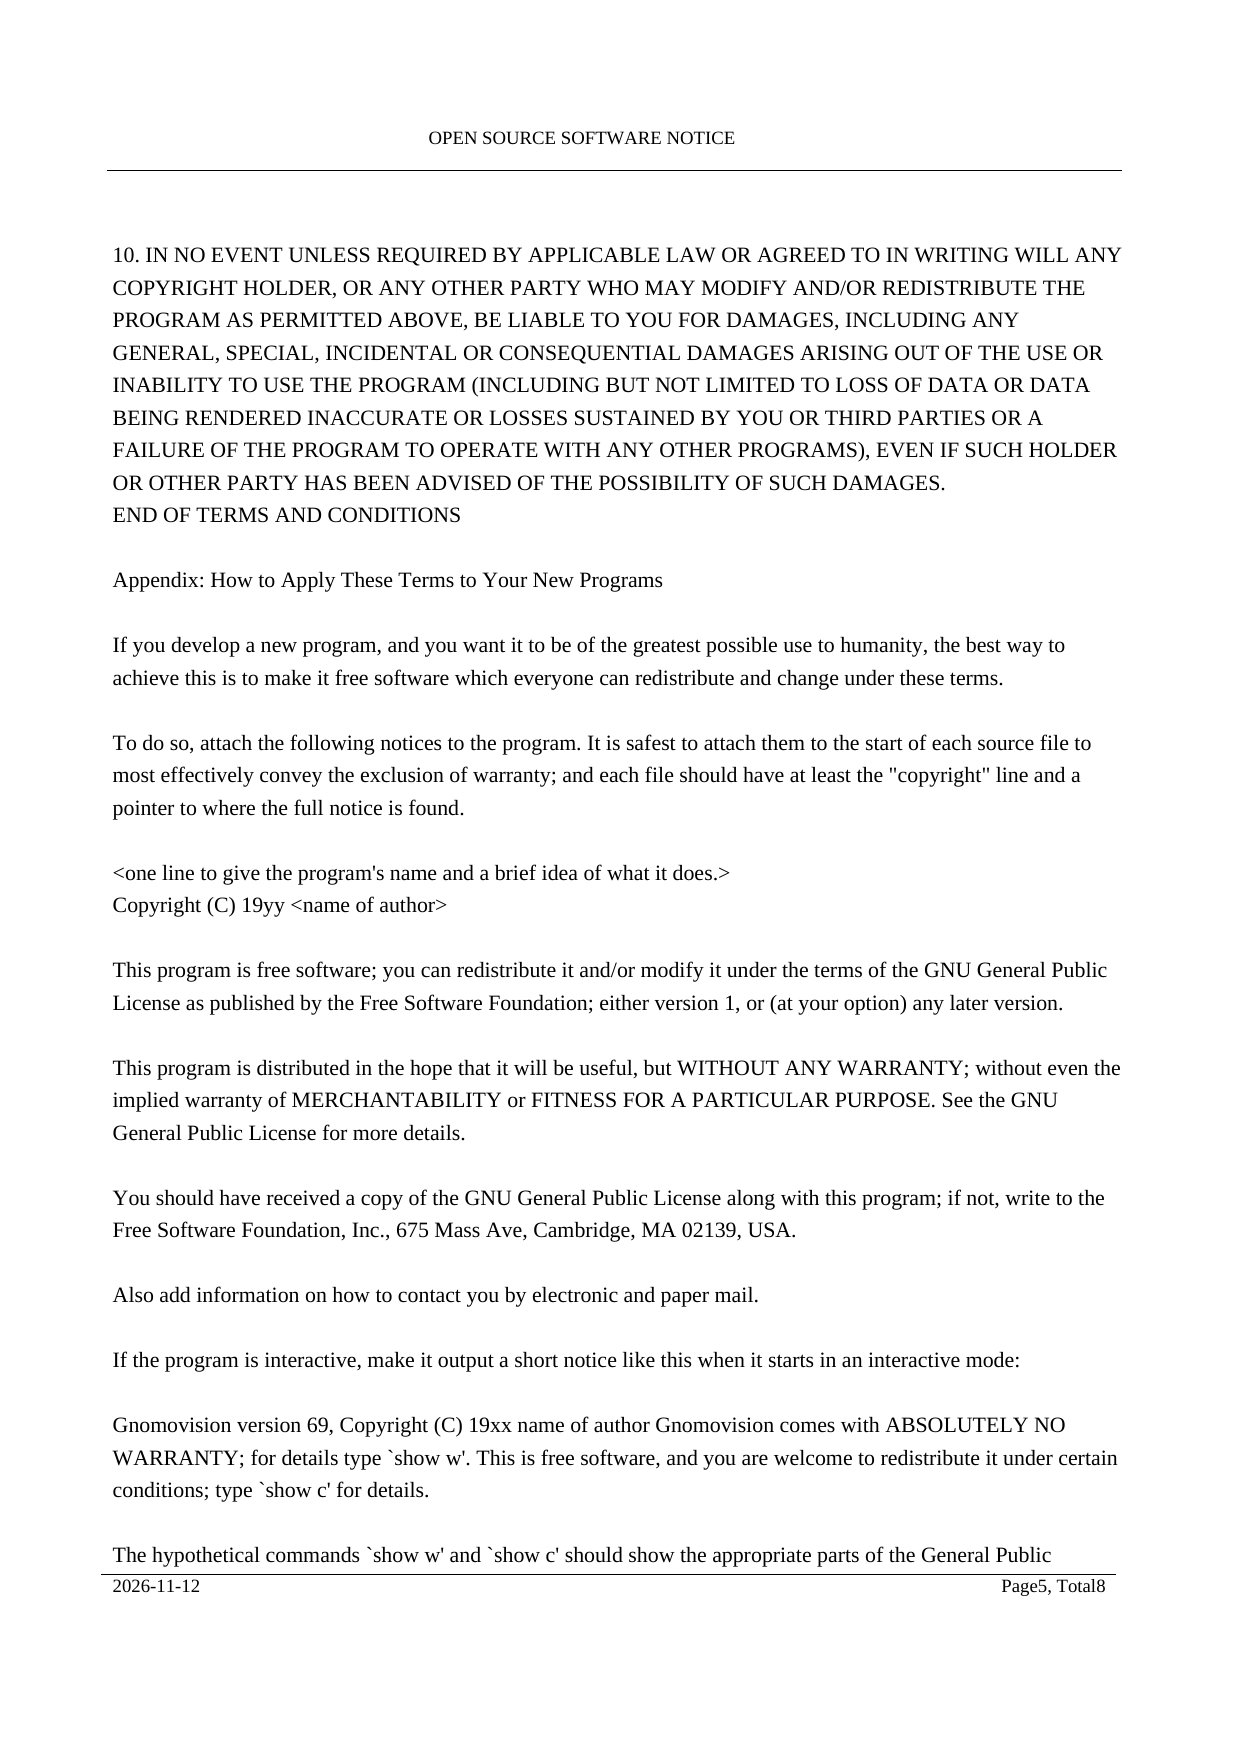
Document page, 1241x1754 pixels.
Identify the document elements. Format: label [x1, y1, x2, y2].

text [112, 206, 1128, 1571]
